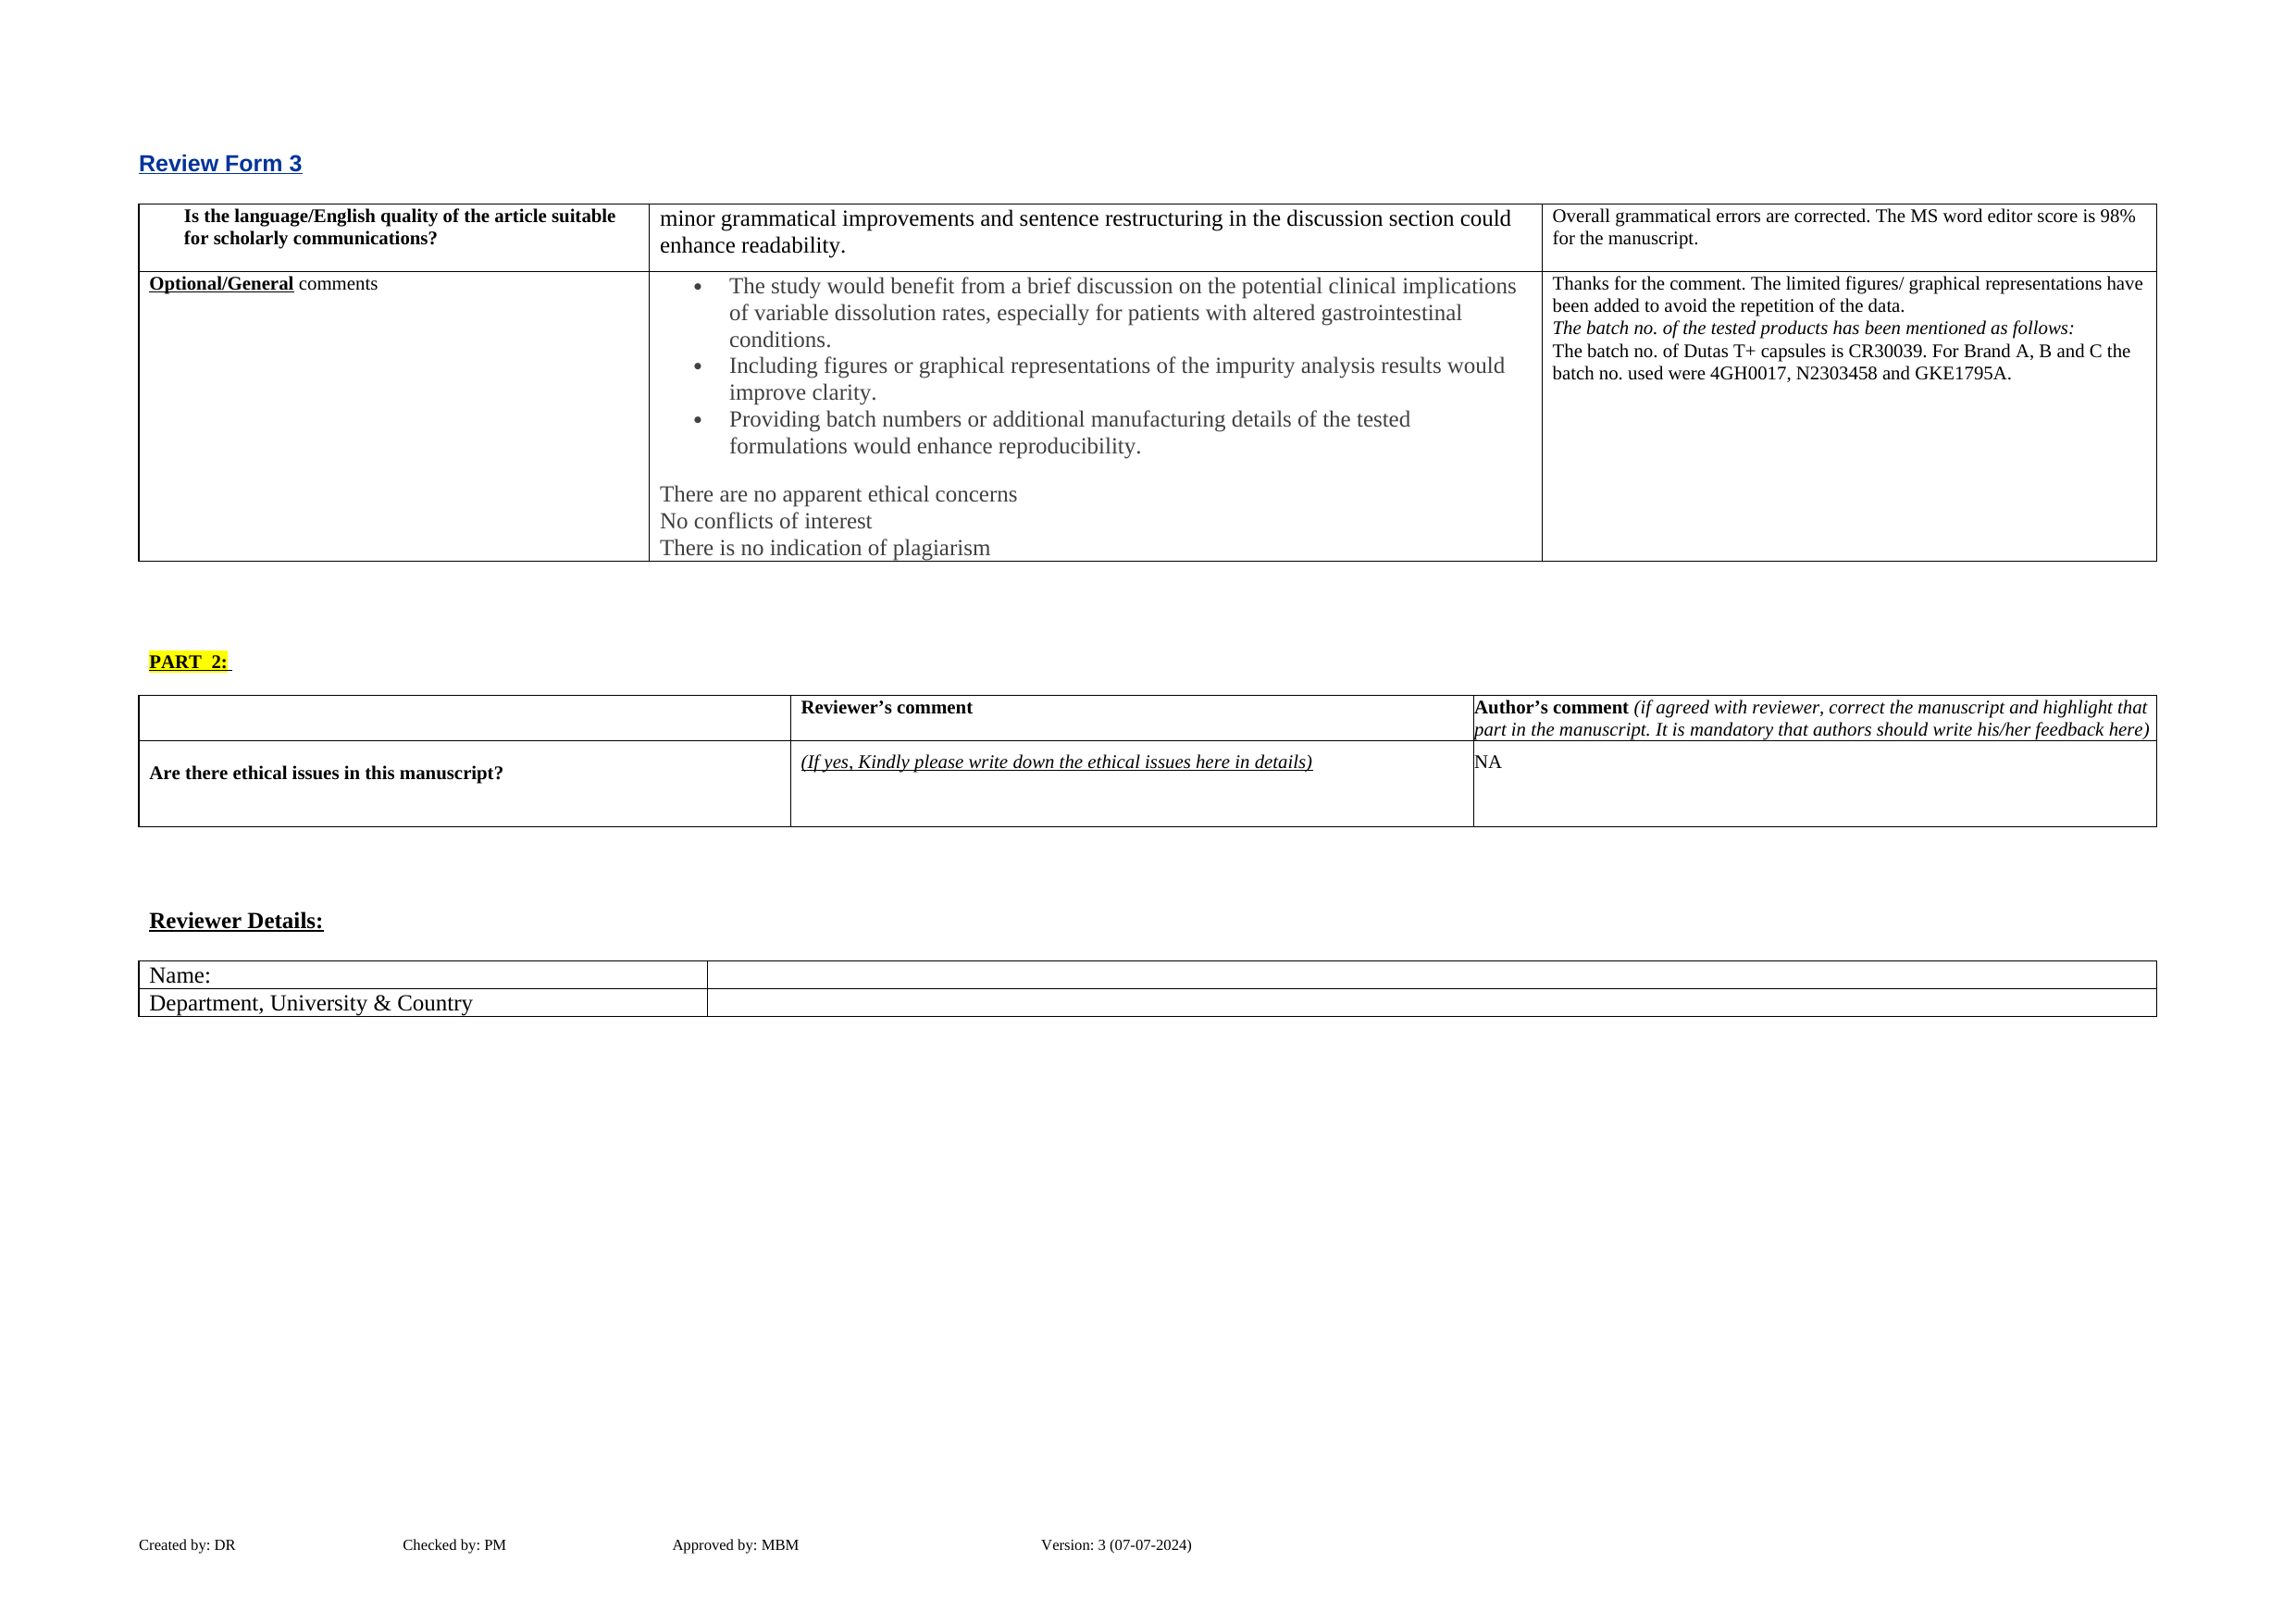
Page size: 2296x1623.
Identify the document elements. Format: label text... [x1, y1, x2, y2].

table_cell Name: [140, 961, 707, 988]
table_cell [140, 696, 790, 740]
table_cell Reviewer’s comment [791, 696, 1473, 740]
table_cell The study would benefit from a brief discussion on the potential clinical implications of variable dissolution rates, especially for patients with altered gastrointestinal conditions. Including figures or graphical representations of the impurity analysis results would improve clarity. Providing batch numbers or additional manufacturing details of the tested formulations would enhance reproducibility. There are no apparent ethical concerns No conflicts of interest There is no indication of plagiarism [650, 272, 1542, 561]
table_cell Author’s comment (if agreed with reviewer, correct the manuscript and highlight that part in the manuscript. It is mandatory that authors should write his/her feedback here) [1474, 696, 2156, 740]
table_cell Is the language/English quality of the article suitable for scholarly communications? [140, 204, 649, 271]
table_cell Department, University & Country [140, 989, 707, 1015]
table_cell Optional/General comments [140, 272, 649, 561]
table_cell [708, 989, 2156, 1015]
table_cell (If yes, Kindly please write down the ethical issues here in details) [791, 741, 1473, 826]
table_cell Overall grammatical errors are corrected. The MS word editor score is 98% for the manuscript. [1543, 204, 2156, 271]
table_cell minor grammatical improvements and sentence restructuring in the discussion section could enhance readability. [650, 204, 1542, 271]
table_cell Are there ethical issues in this manuscript? [140, 741, 790, 826]
table_header Reviewer Details: [139, 854, 2156, 960]
table_cell [708, 961, 2156, 988]
table_cell Thanks for the comment. The limited figures/ graphical representations have been added to avoid the repetition of the data. The batch no. of the tested products has been mentioned as follows: The batch no. of Dutas T+ capsules is CR30039. For Brand A, B and C the batch no. used were 4GH0017, N2303458 and GKE1795A. [1543, 272, 2156, 561]
table_header PART 2: [139, 650, 2156, 695]
table_cell NA [1474, 741, 2156, 826]
